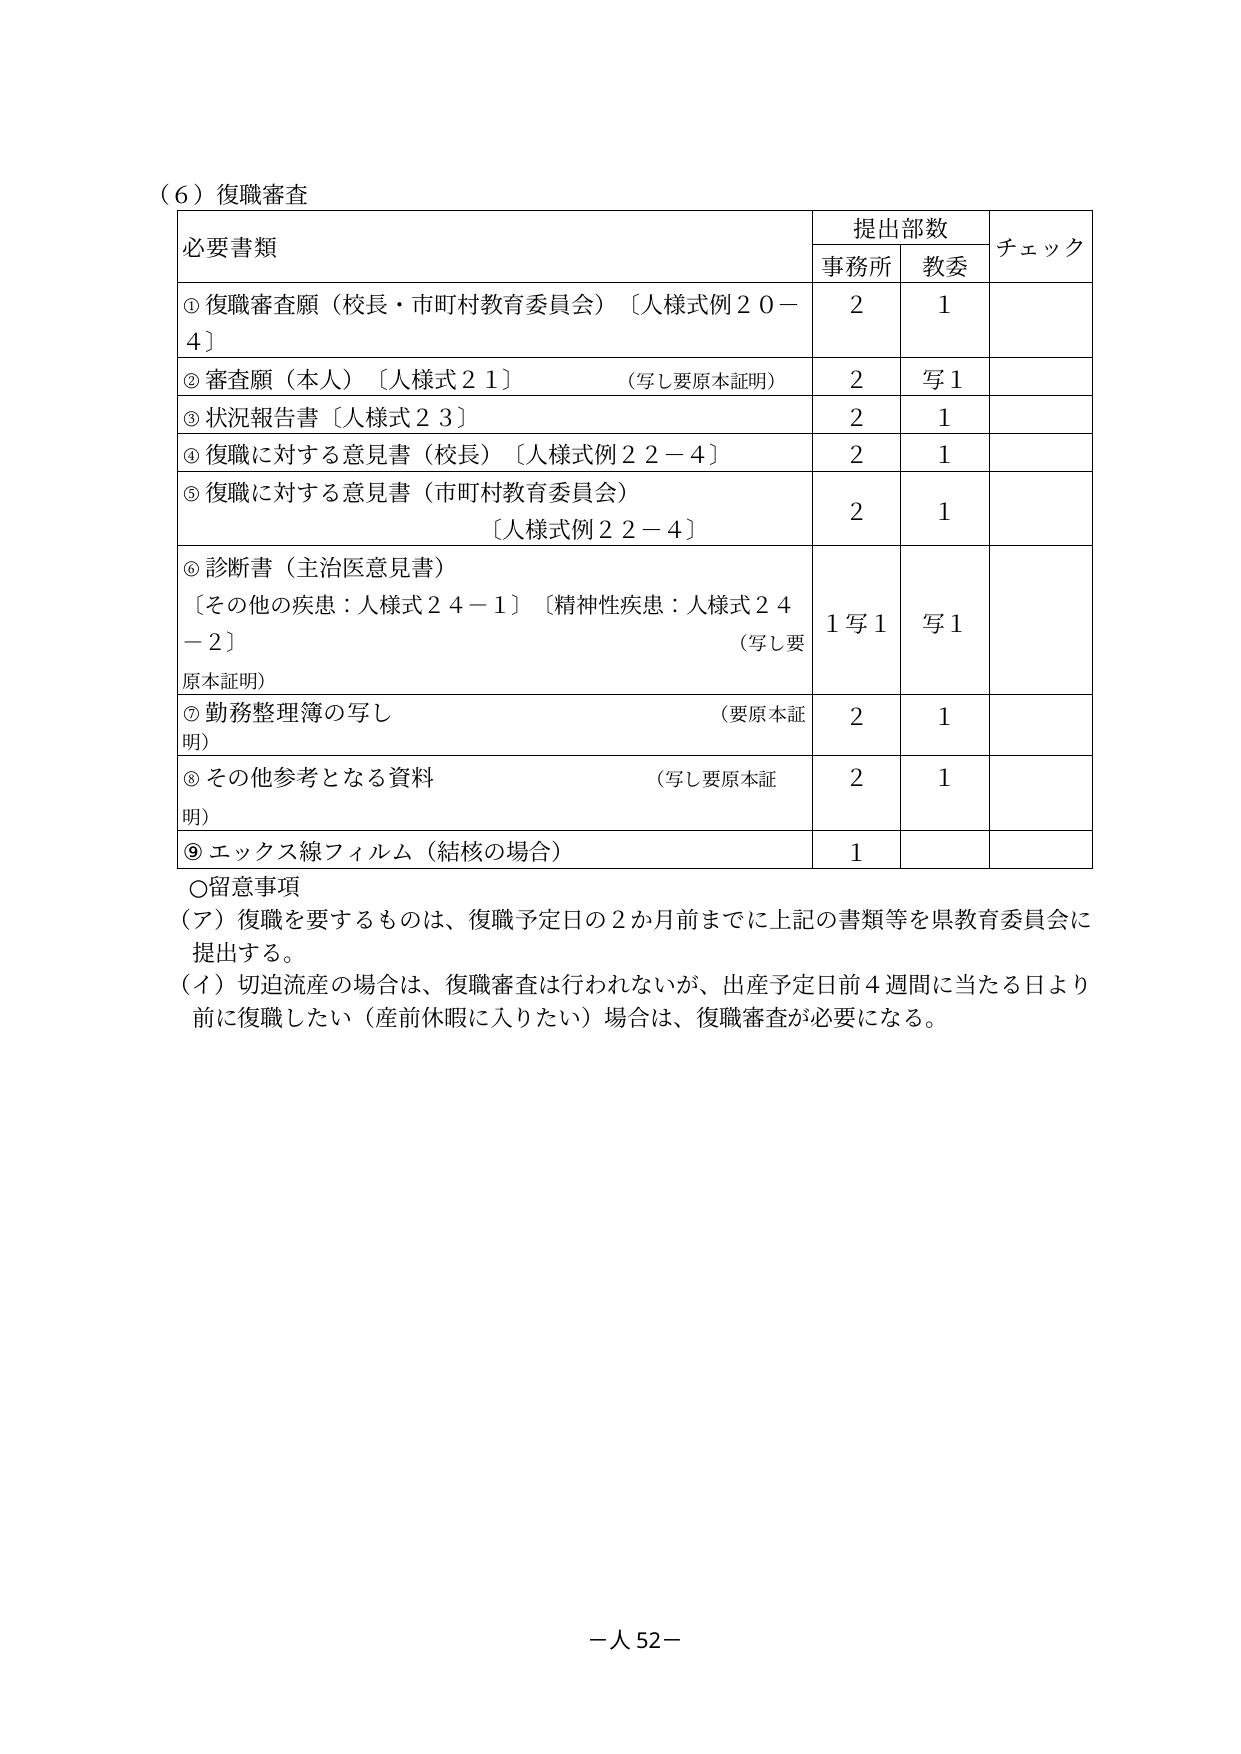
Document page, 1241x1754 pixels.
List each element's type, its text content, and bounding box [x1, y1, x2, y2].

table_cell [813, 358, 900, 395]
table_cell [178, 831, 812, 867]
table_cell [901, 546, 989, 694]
text （ア）復職を要するものは、復職予定日の２か月前までに上記の書類等を県教育委員会に提出する。 [168, 902, 1092, 967]
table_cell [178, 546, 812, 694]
text ○留意事項 [148, 868, 1092, 902]
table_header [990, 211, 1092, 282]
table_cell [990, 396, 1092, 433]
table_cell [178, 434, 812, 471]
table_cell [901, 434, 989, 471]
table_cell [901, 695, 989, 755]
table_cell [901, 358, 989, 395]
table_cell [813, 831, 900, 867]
text （６）復職審査 [148, 177, 1092, 210]
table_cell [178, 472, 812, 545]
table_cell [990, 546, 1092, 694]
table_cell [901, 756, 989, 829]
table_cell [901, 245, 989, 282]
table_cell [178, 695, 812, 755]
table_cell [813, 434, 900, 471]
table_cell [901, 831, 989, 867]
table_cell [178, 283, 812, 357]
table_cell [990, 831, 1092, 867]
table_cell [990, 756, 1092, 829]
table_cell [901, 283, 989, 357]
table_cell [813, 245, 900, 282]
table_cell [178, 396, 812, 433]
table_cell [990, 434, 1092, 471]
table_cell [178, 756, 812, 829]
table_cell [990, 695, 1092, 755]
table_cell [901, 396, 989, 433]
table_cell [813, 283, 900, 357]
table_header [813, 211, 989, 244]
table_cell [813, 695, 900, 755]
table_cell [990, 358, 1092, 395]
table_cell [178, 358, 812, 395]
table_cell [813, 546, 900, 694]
text （イ）切迫流産の場合は、復職審査は行われないが、出産予定日前４週間に当たる日より前に復職したい（産前休暇に入りたい）場合は、復職審査が必要になる。 [168, 967, 1092, 1033]
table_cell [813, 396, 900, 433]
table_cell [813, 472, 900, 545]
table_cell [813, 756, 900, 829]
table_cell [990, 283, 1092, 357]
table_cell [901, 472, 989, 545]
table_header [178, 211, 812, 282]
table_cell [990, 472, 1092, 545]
